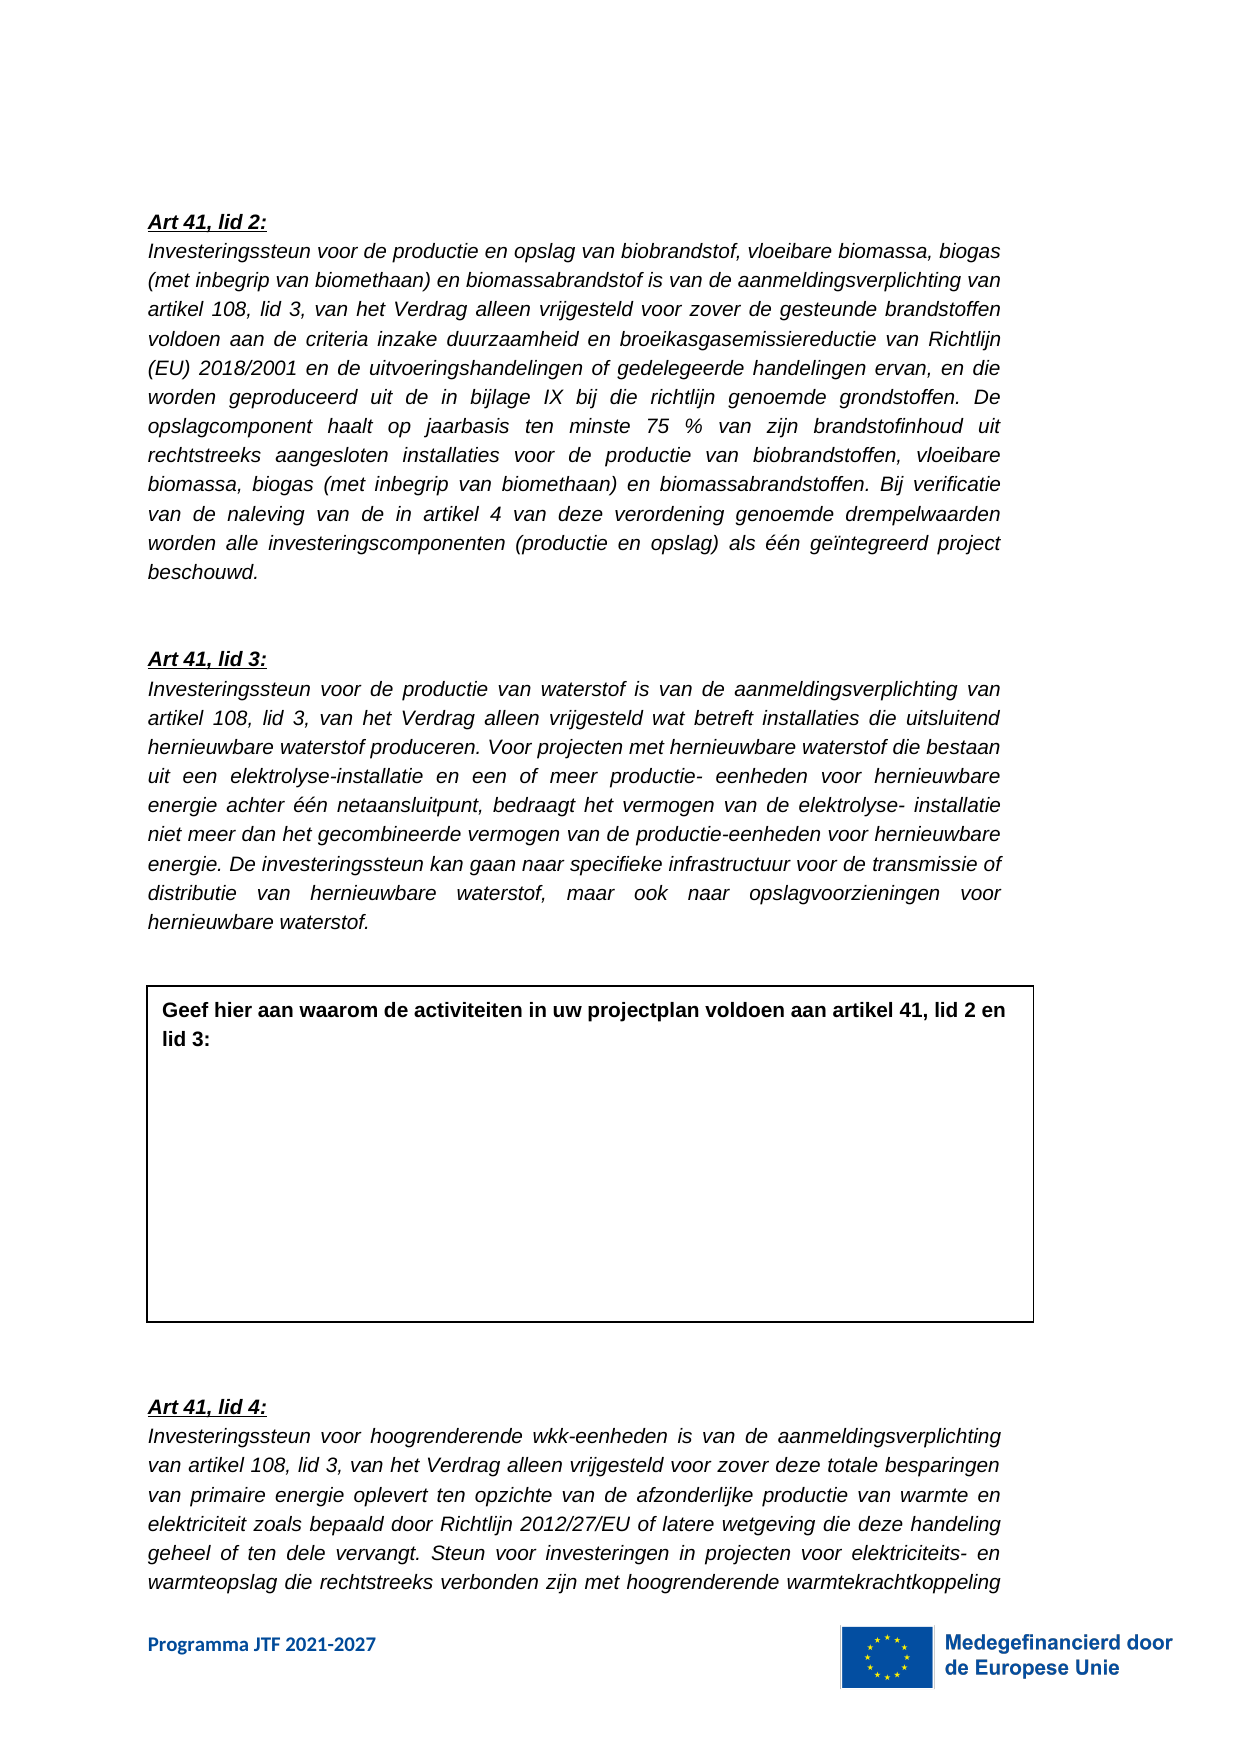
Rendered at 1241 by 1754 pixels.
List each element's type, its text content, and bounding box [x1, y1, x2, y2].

text Art 41, lid 3: [148, 643, 1004, 673]
picture [838, 1623, 1179, 1690]
text Art 41, lid 2: [148, 206, 1004, 235]
text Investeringssteun voor de productie van waterstof is van de aanmeldingsverplichting van artikel 108, lid 3, van het Verdrag alleen vrijgesteld wat betreft installaties die uitsluitend hernieuwbare waterstof produceren. Voor projecten met hernieuwbare waterstof die bestaan uit een elektrolyse-installatie en een of meer productie- eenheden voor hernieuwbare energie achter één netaansluitpunt, bedraagt het vermogen van de elektrolyse- installatie niet meer dan het gecombineerde vermogen van de productie-eenheden voor hernieuwbare energie. De investeringssteun kan gaan naar specifieke infrastructuur voor de transmissie of distributie van hernieuwbare waterstof, maar ook naar opslagvoorzieningen voor hernieuwbare waterstof. [148, 673, 1004, 935]
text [148, 1420, 1004, 1595]
text Art 41, lid 4: [148, 1391, 1004, 1420]
text Investeringssteun voor de productie en opslag van biobrandstof, vloeibare biomassa, biogas (met inbegrip van biomethaan) en biomassabrandstof is van de aanmeldingsverplichting van artikel 108, lid 3, van het Verdrag alleen vrijgesteld voor zover de gesteunde brandstoffen voldoen aan de criteria inzake duurzaamheid en broeikasgasemissiereductie van Richtlijn (EU) 2018/2001 en de uitvoeringshandelingen of gedelegeerde handelingen ervan, en die worden geproduceerd uit de in bijlage IX bij die richtlijn genoemde grondstoffen. De opslagcomponent haalt op jaarbasis ten minste 75 % van zijn brandstofinhoud uit rechtstreeks aangesloten installaties voor de productie van biobrandstoffen, vloeibare biomassa, biogas (met inbegrip van biomethaan) en biomassabrandstoffen. Bij verificatie van de naleving van de in artikel 4 van deze verordening genoemde drempelwaarden worden alle investeringscomponenten (productie en opslag) als één geïntegreerd project beschouwd. [148, 235, 1004, 585]
